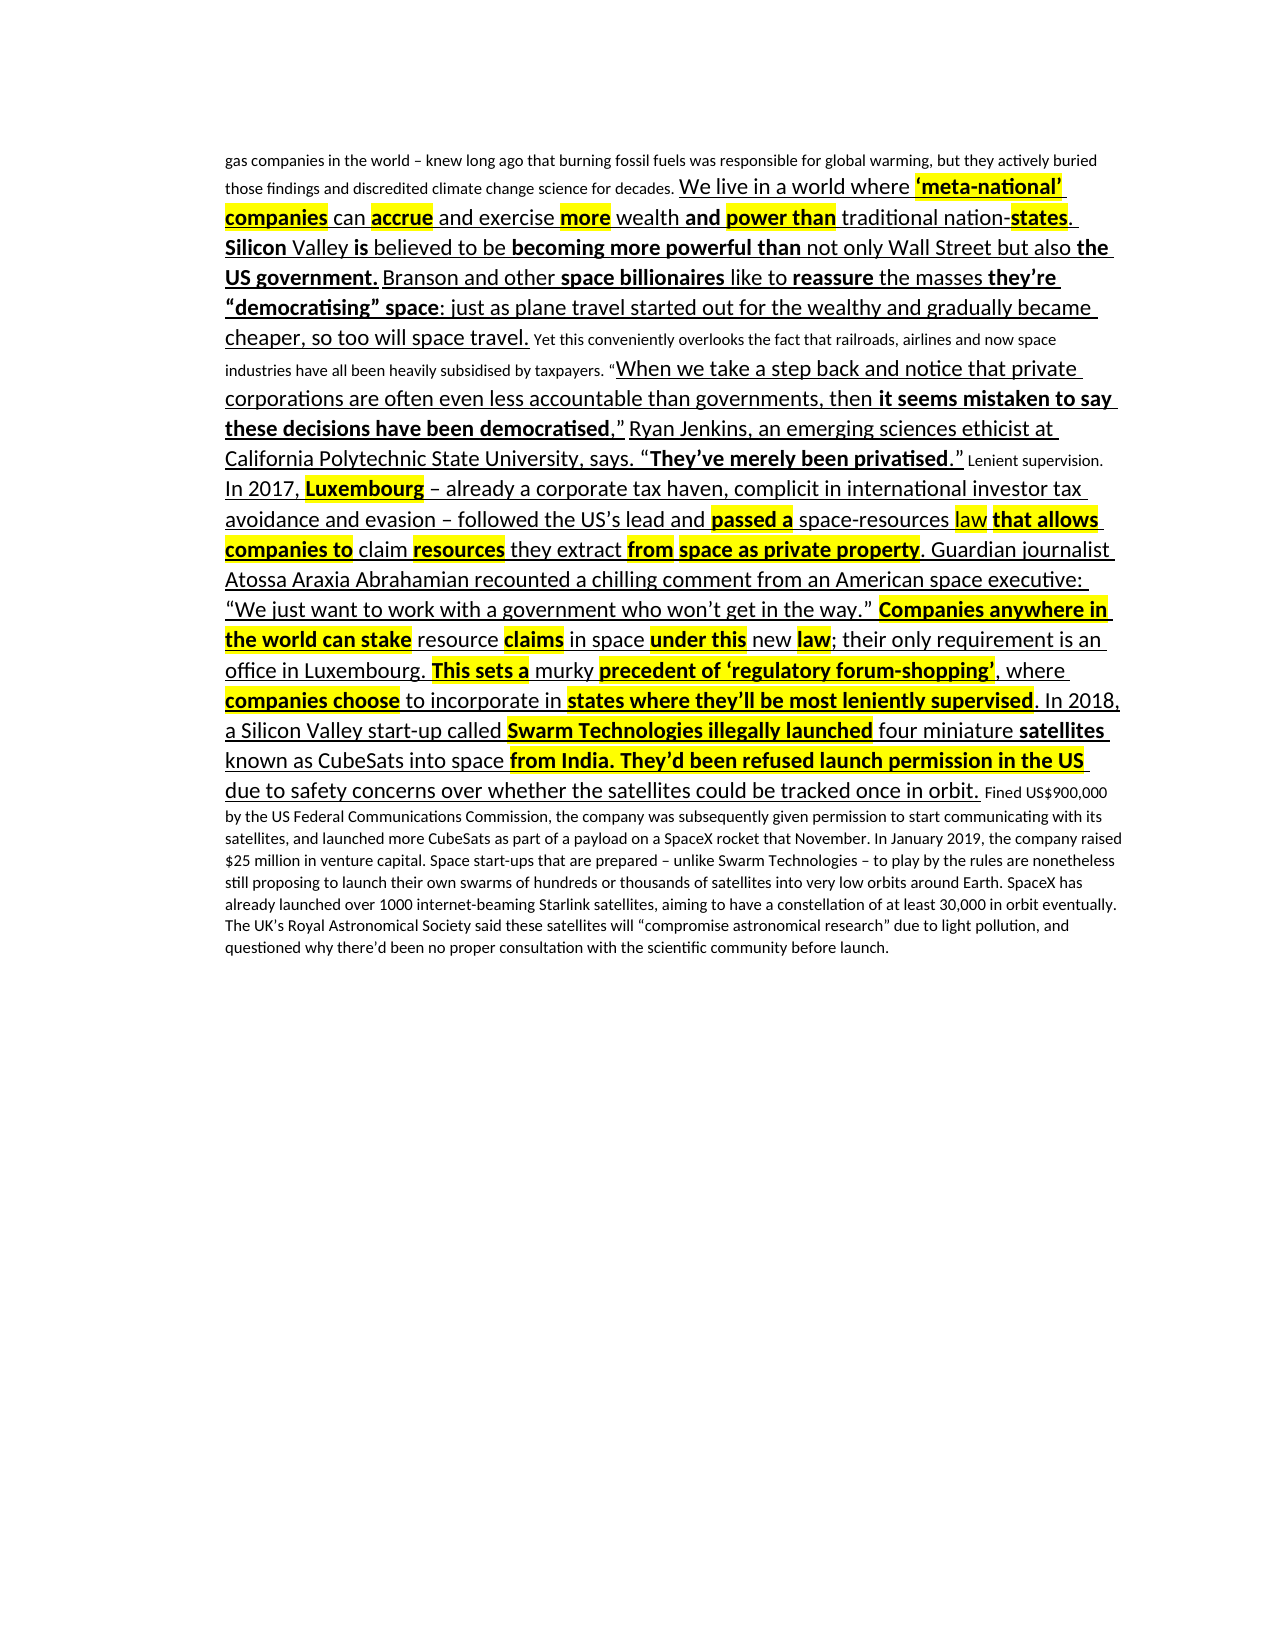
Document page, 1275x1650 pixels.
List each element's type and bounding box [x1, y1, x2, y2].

text [225, 150, 1125, 958]
